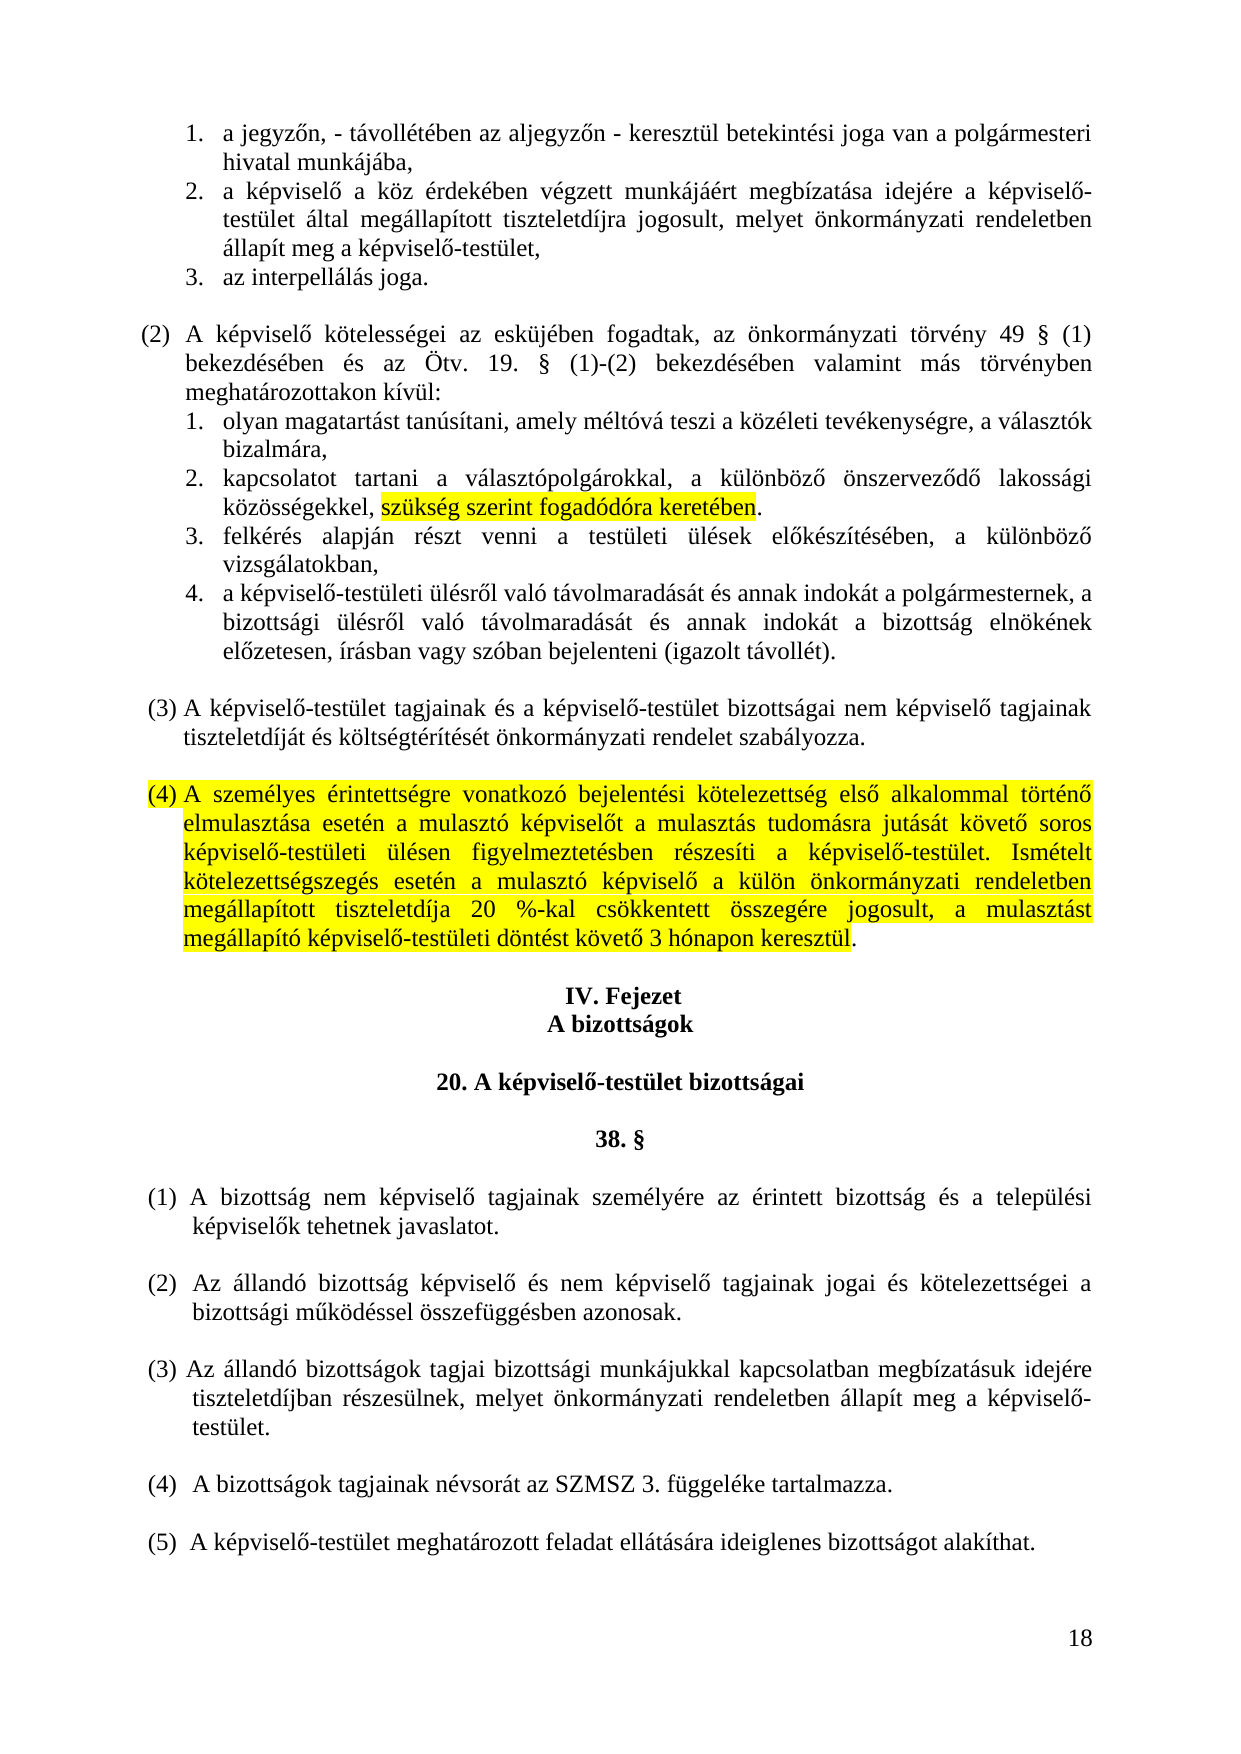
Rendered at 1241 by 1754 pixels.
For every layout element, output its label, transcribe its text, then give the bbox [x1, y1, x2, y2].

list az interpellálás joga. [185, 262, 1093, 291]
list kapcsolatot tartani a választópolgárokkal, a különböző önszerveződő lakossági közösségekkel, szükség szerint fogadódóra keretében. [185, 463, 1093, 521]
text A bizottságok [148, 1009, 1093, 1038]
list olyan magatartást tanúsítani, amely méltóvá teszi a közéleti tevékenységre, a választók bizalmára, [185, 406, 1093, 463]
text (4) A bizottságok tagjainak névsorát az SZMSZ 3. függeléke tartalmazza. [148, 1469, 1093, 1498]
title A személyes érintettségre vonatkozó bejelentési kötelezettség első alkalommal történő elmulasztása esetén a mulasztó képviselőt a mulasztás tudomásra jutását követő soros képviselő-testületi ülésen figyelmeztetésben részesíti a képviselő-testület. Ismételt kötelezettségszegés esetén a mulasztó képviselő a külön önkormányzati rendeletben megállapított tiszteletdíja 20 %-kal csökkentett összegére jogosult, a mulasztást megállapító képviselő-testületi döntést követő 3 hónapon keresztül. [148, 808, 1093, 952]
title A képviselő-testület tagjainak és a képviselő-testület bizottságai nem képviselő tagjainak tiszteletdíját és költségtérítését önkormányzati rendelet szabályozza. [148, 693, 1093, 751]
text IV. Fejezet [148, 981, 1093, 1009]
text 38. § [148, 1124, 1093, 1153]
text (2) A képviselő kötelességei az esküjében fogadtak, az önkormányzati törvény 49 § (1) bekezdésében és az Ötv. 19. § (1)-(2) bekezdésében valamint más törvényben meghatározottakon kívül: [141, 319, 1093, 406]
text (3) Az állandó bizottságok tagjai bizottsági munkájukkal kapcsolatban megbízatásuk idejére tiszteletdíjban részesülnek, melyet önkormányzati rendeletben állapít meg a képviselő-testület. [148, 1354, 1093, 1441]
list a jegyzőn, - távollétében az aljegyzőn - keresztül betekintési joga van a polgármesteri hivatal munkájába, [185, 118, 1093, 176]
text 20. A képviselő-testület bizottságai [148, 1067, 1093, 1096]
list a képviselő-testületi ülésről való távolmaradását és annak indokát a polgármesternek, a bizottsági ülésről való távolmaradását és annak indokát a bizottság elnökének előzetesen, írásban vagy szóban bejelenteni (igazolt távollét). [185, 578, 1093, 664]
text (2) Az állandó bizottság képviselő és nem képviselő tagjainak jogai és kötelezettségei a bizottsági működéssel összefüggésben azonosak. [148, 1268, 1093, 1326]
list felkérés alapján részt venni a testületi ülések előkészítésében, a különböző vizsgálatokban, [185, 521, 1093, 578]
text (1) A bizottság nem képviselő tagjainak személyére az érintett bizottság és a települési képviselők tehetnek javaslatot. [148, 1182, 1093, 1239]
text (5) A képviselő-testület meghatározott feladat ellátására ideiglenes bizottságot alakíthat. [148, 1527, 1093, 1556]
list a képviselő a köz érdekében végzett munkájáért megbízatása idejére a képviselő-testület által megállapított tiszteletdíjra jogosult, melyet önkormányzati rendeletben állapít meg a képviselő-testület, [185, 176, 1093, 262]
